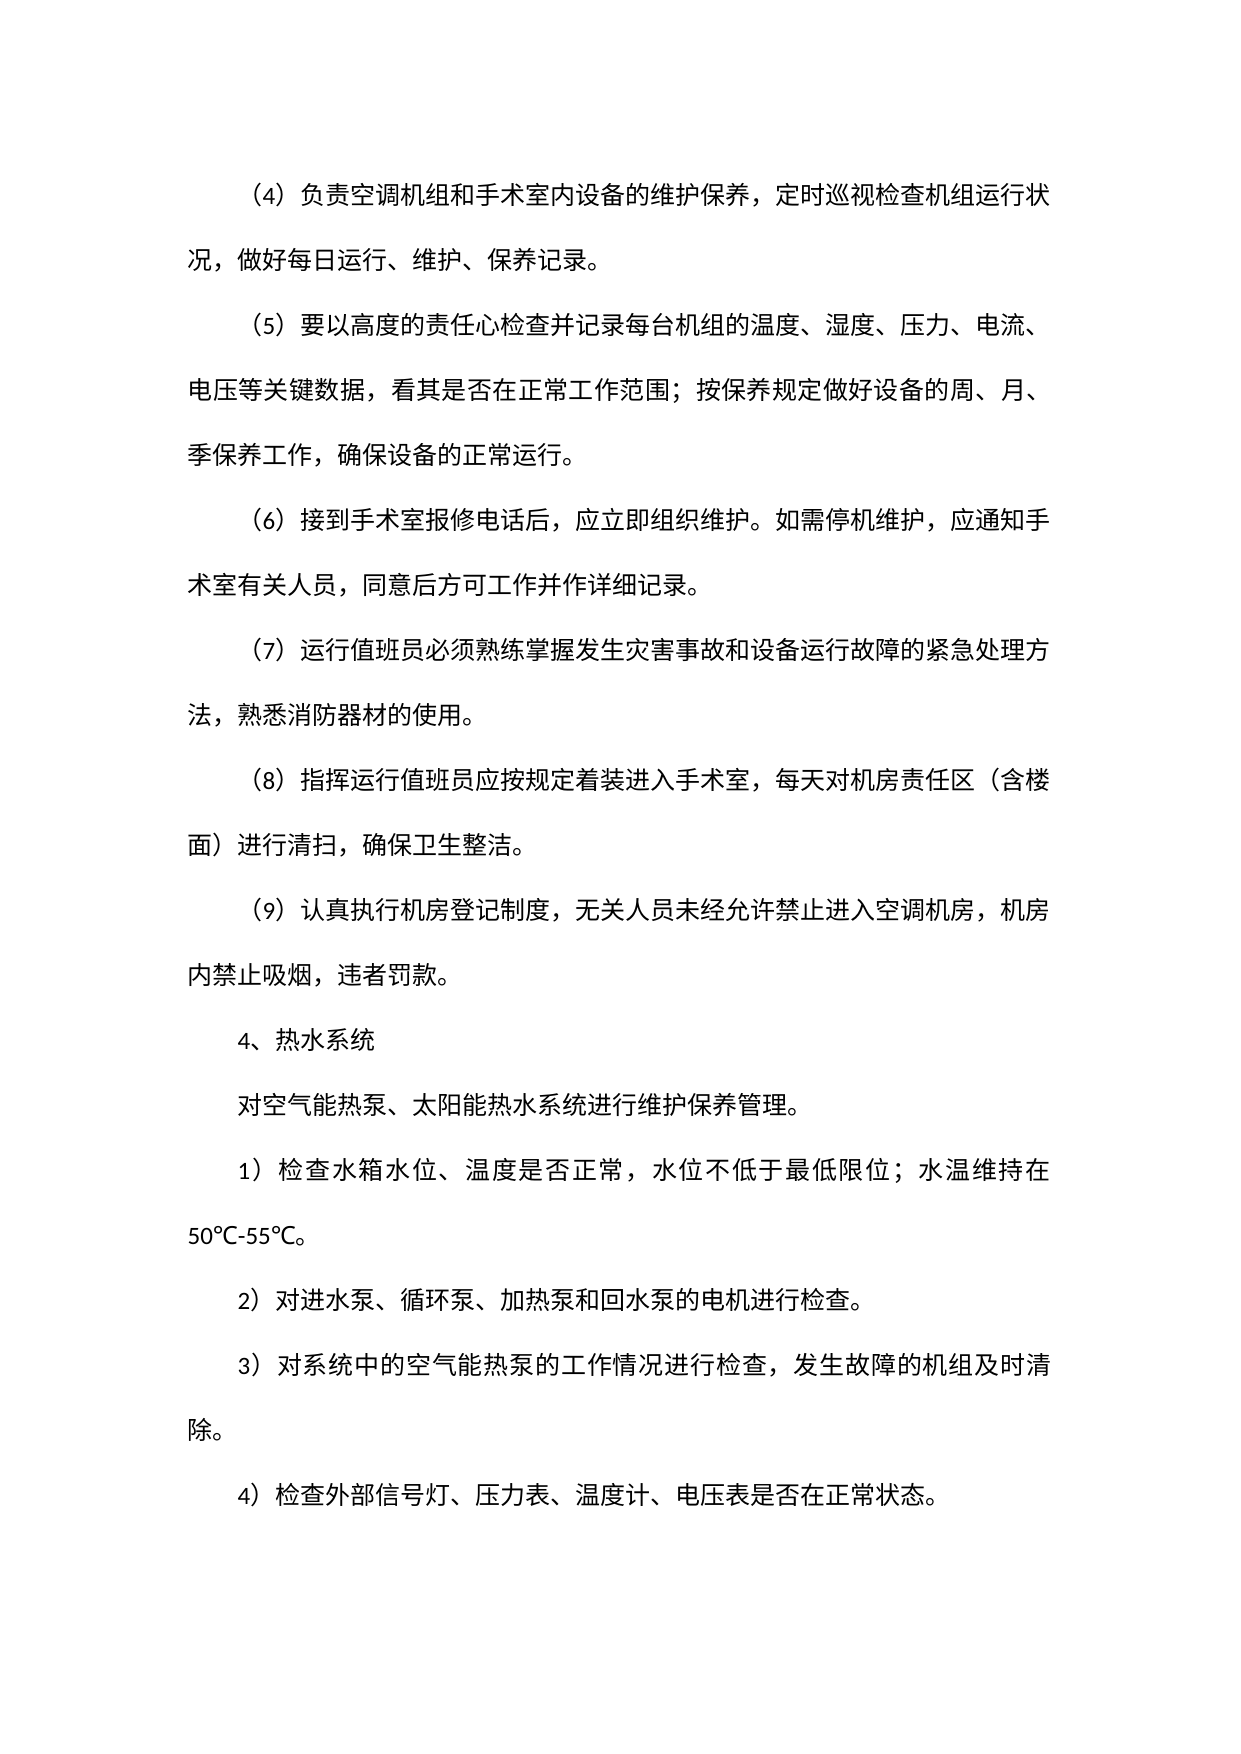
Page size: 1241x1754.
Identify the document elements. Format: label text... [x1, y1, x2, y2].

text （6）接到手术室报修电话后，应立即组织维护。如需停机维护，应通知手术室有关人员，同意后方可工作并作详细记录。 [187, 487, 1053, 617]
text （9）认真执行机房登记制度，无关人员未经允许禁止进入空调机房，机房内禁止吸烟，违者罚款。 [187, 877, 1053, 1007]
text 1）检查水箱水位、温度是否正常，水位不低于最低限位；水温维持在50℃-55℃。 [187, 1137, 1053, 1267]
text 4）检查外部信号灯、压力表、温度计、电压表是否在正常状态。 [187, 1462, 1053, 1527]
text 3）对系统中的空气能热泵的工作情况进行检查，发生故障的机组及时清除。 [187, 1332, 1053, 1462]
text （5）要以高度的责任心检查并记录每台机组的温度、湿度、压力、电流、电压等关键数据，看其是否在正常工作范围；按保养规定做好设备的周、月、季保养工作，确保设备的正常运行。 [187, 292, 1053, 487]
text （8）指挥运行值班员应按规定着装进入手术室，每天对机房责任区（含楼面）进行清扫，确保卫生整洁。 [187, 747, 1053, 877]
text （4）负责空调机组和手术室内设备的维护保养，定时巡视检查机组运行状况，做好每日运行、维护、保养记录。 [187, 162, 1053, 292]
text 对空气能热泵、太阳能热水系统进行维护保养管理。 [187, 1072, 1053, 1137]
text （7）运行值班员必须熟练掌握发生灾害事故和设备运行故障的紧急处理方法，熟悉消防器材的使用。 [187, 617, 1053, 747]
text 4、热水系统 [187, 1007, 1053, 1072]
text 2）对进水泵、循环泵、加热泵和回水泵的电机进行检查。 [187, 1267, 1053, 1332]
